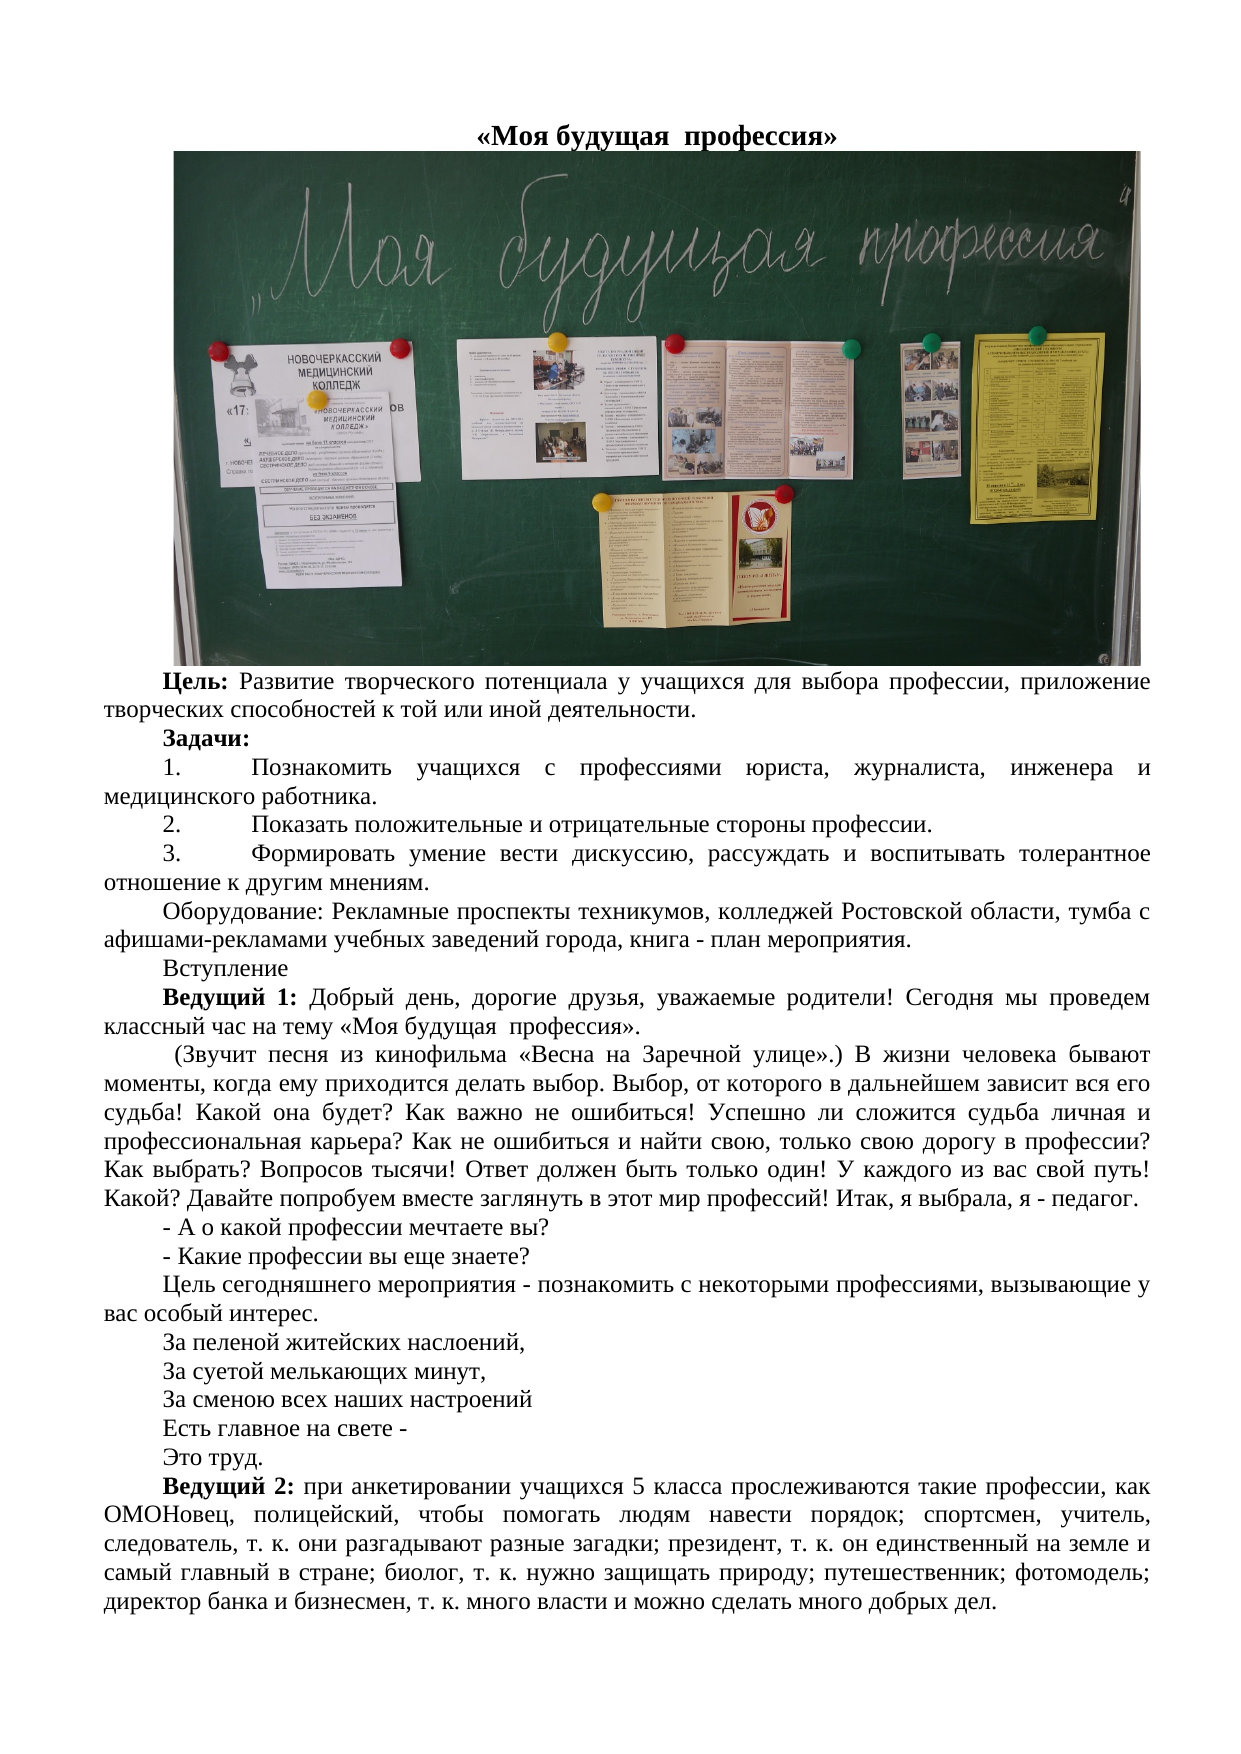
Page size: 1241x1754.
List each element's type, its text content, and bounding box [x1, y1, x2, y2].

text За пеленой житейских наслоений, [103, 1327, 1152, 1356]
text Вступление [103, 953, 1152, 982]
text Задачи: [103, 723, 1152, 752]
text Это труд. [103, 1442, 1152, 1471]
text - Какие профессии вы еще знаете? [103, 1241, 1152, 1269]
text Цель: Развитие творческого потенциала у учащихся для выбора профессии, приложение творческих способностей к той или иной деятельности. [103, 666, 1152, 723]
text Оборудование: Рекламные проспекты техникумов, колледжей Ростовской области, тумба с афишами-рекламами учебных заведений города, книга - план мероприятия. [103, 896, 1152, 953]
text 1. Познакомить учащихся с профессиями юриста, журналиста, инженера и медицинского работника. [103, 752, 1152, 809]
text - А о какой профессии мечтаете вы? [103, 1212, 1152, 1241]
picture [173, 151, 1141, 666]
text «Моя будущая профессия» [103, 118, 1152, 152]
text 3. Формировать умение вести дискуссию, рассуждать и воспитывать толерантное отношение к другим мнениям. [103, 838, 1152, 896]
text Ведущий 1: Добрый день, дорогие друзья, уважаемые родители! Сегодня мы проведем классный час на тему «Моя будущая профессия». [103, 982, 1152, 1039]
text (Звучит песня из кинофильма «Весна на Заречной улице».) В жизни человека бывают моменты, когда ему приходится делать выбор. Выбор, от которого в дальнейшем зависит вся его судьба! Какой она будет? Как важно не ошибиться! Успешно ли сложится судьба личная и профессиональная карьера? Как не ошибиться и найти свою, только свою дорогу в профессии? Как выбрать? Вопросов тысячи! Ответ должен быть только один! У каждого из вас свой путь! Какой? Давайте попробуем вместе заглянуть в этот мир профессий! Итак, я выбрала, я - педагог. [103, 1039, 1152, 1212]
text Цель сегодняшнего мероприятия - познакомить с некоторыми профессиями, вызывающие у вас особый интерес. [103, 1269, 1152, 1327]
text За суетой мелькающих минут, [103, 1356, 1152, 1384]
text 2. Показать положительные и отрицательные стороны профессии. [103, 809, 1152, 838]
text За сменою всех наших настроений [103, 1384, 1152, 1413]
text Есть главное на свете - [103, 1413, 1152, 1442]
text Ведущий 2: при анкетировании учащихся 5 класса прослеживаются такие профессии, как ОМОНовец, полицейский, чтобы помогать людям навести порядок; спортсмен, учитель, следователь, т. к. они разгадывают разные загадки; президент, т. к. он единственный на земле и самый главный в стране; биолог, т. к. нужно защищать природу; путешественник; фотомодель; директор банка и бизнесмен, т. к. много власти и можно сделать много добрых дел. [103, 1471, 1152, 1614]
